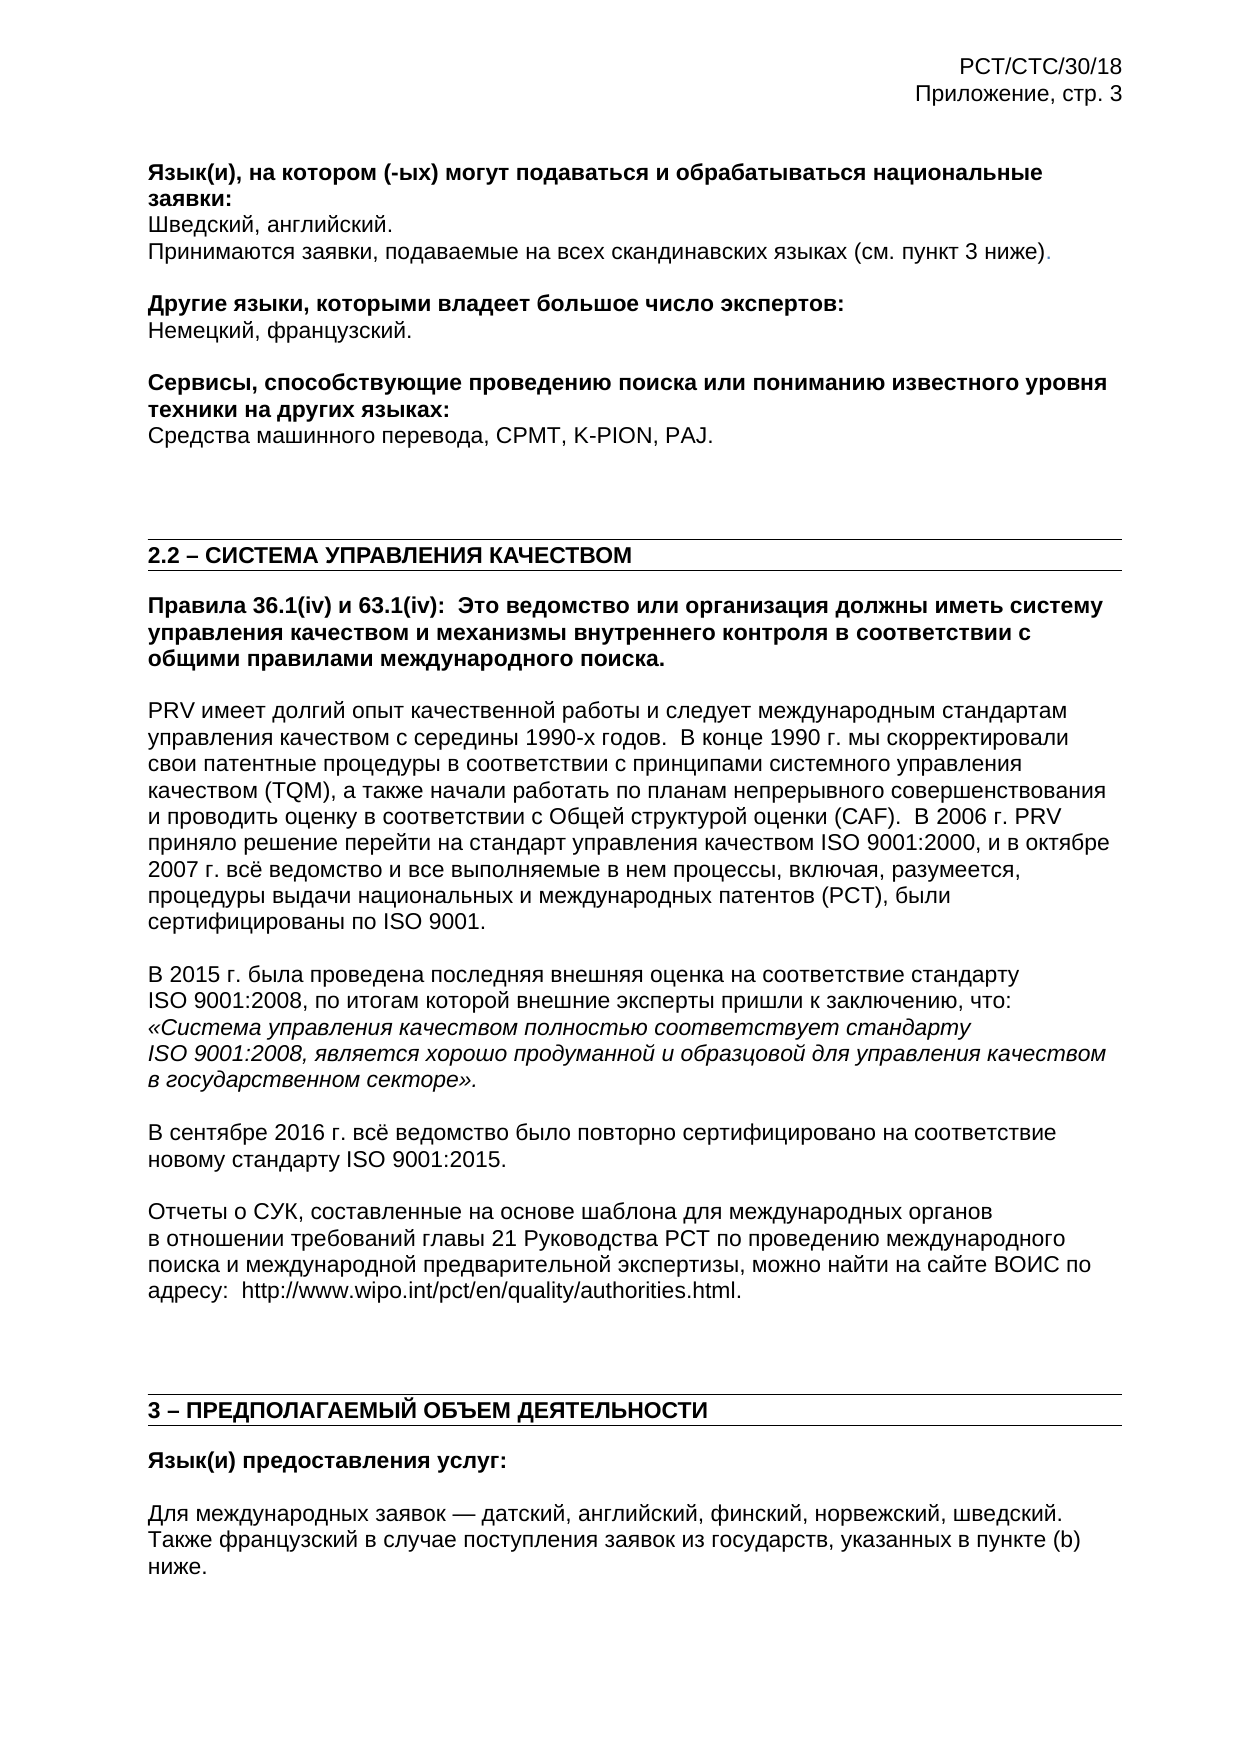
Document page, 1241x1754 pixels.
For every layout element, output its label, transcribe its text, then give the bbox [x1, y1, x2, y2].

text Немецкий, французский. [148, 317, 1122, 343]
text Язык(и), на котором (-ых) могут подаваться и обрабатываться национальные заявки: [148, 158, 1122, 211]
subtitle 3 – Предполагаемый объем деятельности [148, 1395, 1122, 1425]
text В 2015 г. была проведена последняя внешняя оценка на соответствие стандарту ISO 9001:2008, по итогам которой внешние эксперты пришли к заключению, что: «Система управления качеством полностью соответствует стандарту ISO 9001:2008, является хорошо продуманной и образцовой для управления качеством в государственном секторе». [148, 961, 1122, 1093]
text Язык(и) предоставления услуг: [148, 1447, 1122, 1474]
text Сервисы, способствующие проведению поиска или пониманию известного уровня техники на других языках: [148, 369, 1122, 422]
text Другие языки, которыми владеет большое число экспертов: [148, 290, 1122, 317]
text Принимаются заявки, подаваемые на всех скандинавских языках (см. пункт 3 ниже). [148, 238, 1122, 264]
text Для международных заявок — датский, английский, финский, норвежский, шведский. Также французский в случае поступления заявок из государств, указанных в пункте (b) ниже. [148, 1500, 1122, 1579]
text Отчеты о СУК, составленные на основе шаблона для международных органов в отношении требований главы 21 Руководства PCT по проведению международного поиска и международной предварительной экспертизы, можно найти на сайте ВОИС по адресу: http://www.wipo.int/pct/en/quality/authorities.html. [148, 1198, 1122, 1304]
text Средства машинного перевода, CPMT, K-PION, PAJ. [148, 422, 1122, 448]
text Шведский, английский. [148, 211, 1122, 238]
subtitle 2.2 – Система управления качеством [148, 540, 1122, 570]
text В сентябре 2016 г. всё ведомство было повторно сертифицировано на соответствие новому стандарту ISO 9001:2015. [148, 1119, 1122, 1172]
text Правила 36.1(iv) и 63.1(iv): Это ведомство или организация должны иметь систему управления качеством и механизмы внутреннего контроля в соответствии с общими правилами международного поиска. [148, 592, 1122, 671]
text PRV имеет долгий опыт качественной работы и следует международным стандартам управления качеством с середины 1990-х годов. В конце 1990 г. мы скорректировали свои патентные процедуры в соответствии с принципами системного управления качеством (TQM), а также начали работать по планам непрерывного совершенствования и проводить оценку в соответствии с Общей структурой оценки (CAF). В 2006 г. PRV приняло решение перейти на стандарт управления качеством ISO 9001:2000, и в октябре 2007 г. всё ведомство и все выполняемые в нем процессы, включая, разумеется, процедуры выдачи национальных и международных патентов (PCT), были сертифицированы по ISO 9001. [148, 697, 1122, 935]
